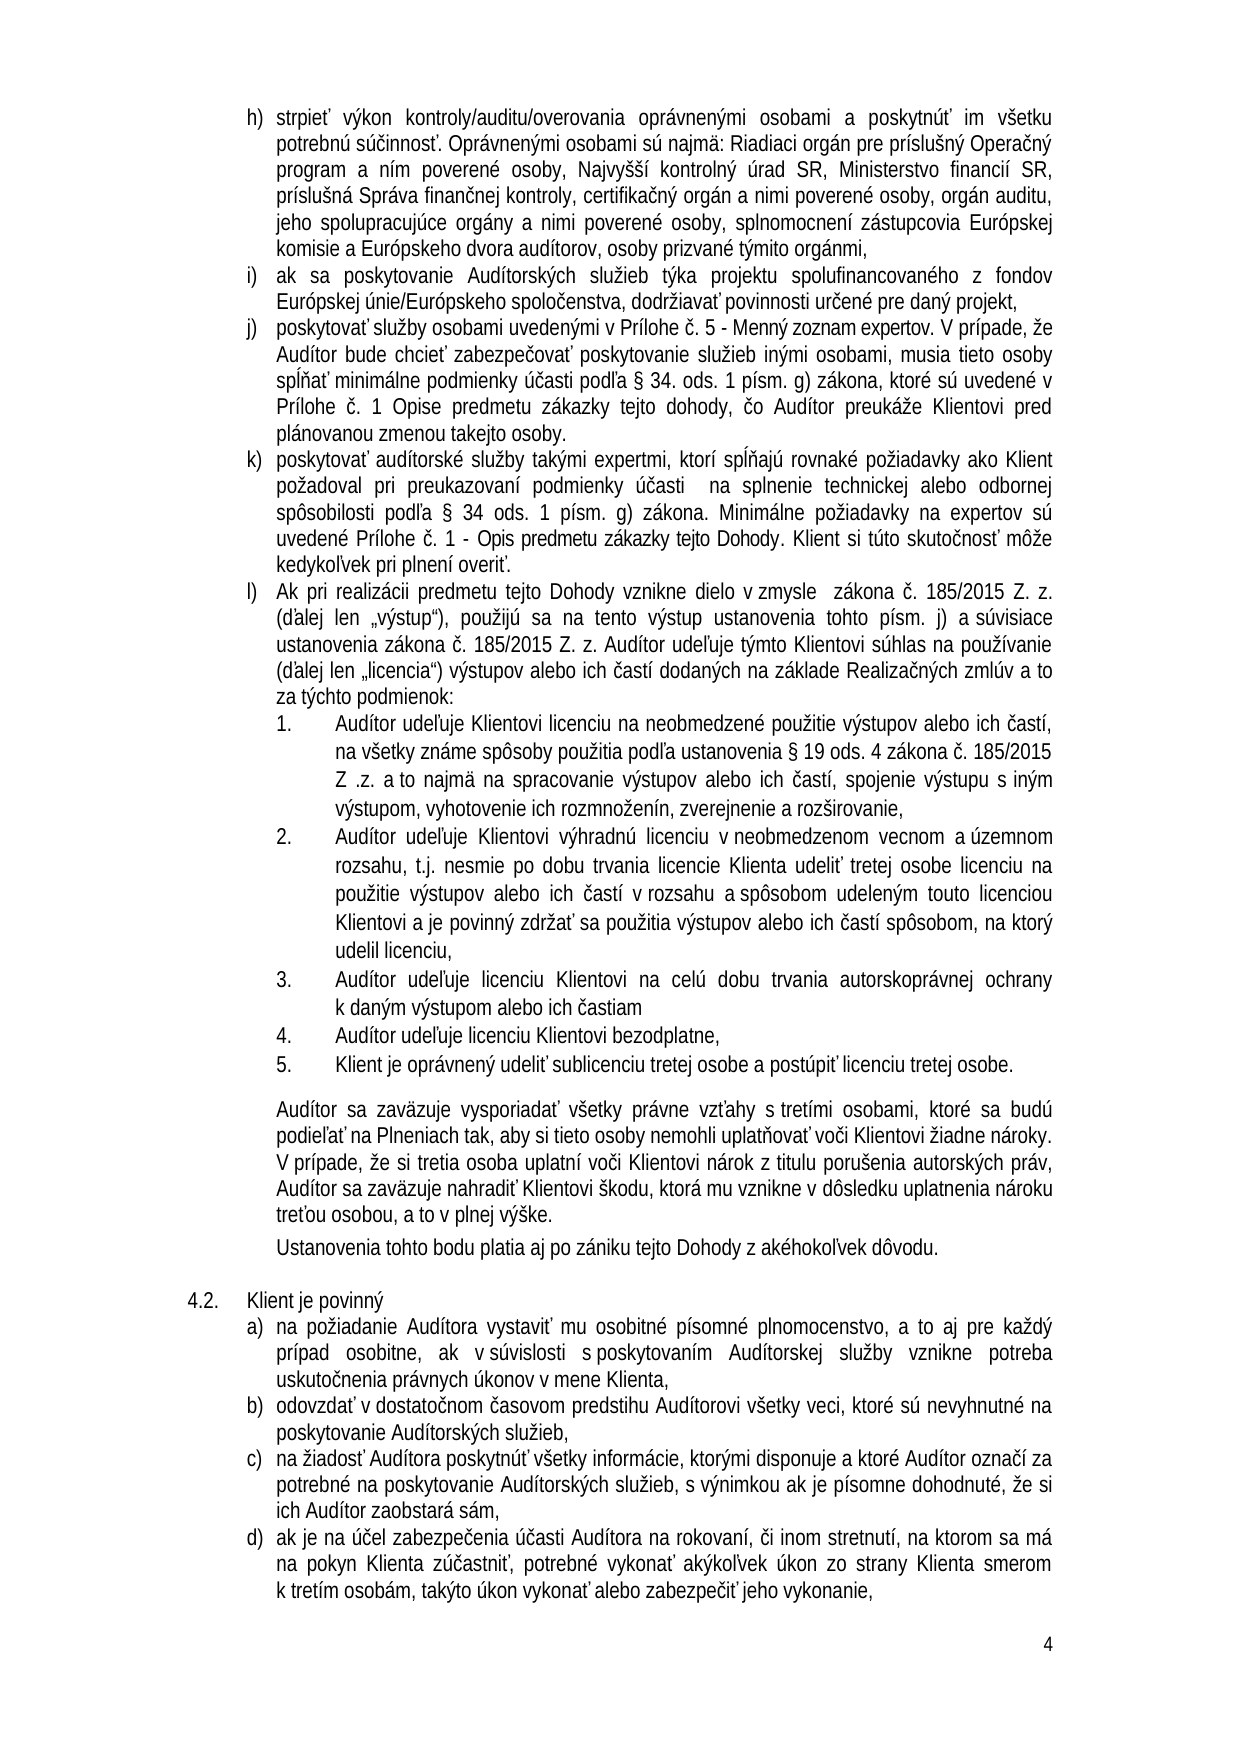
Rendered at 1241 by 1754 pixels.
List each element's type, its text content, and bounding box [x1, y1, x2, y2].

list na žiadosť Audítora poskytnúť všetky informácie, ktorými disponuje a ktoré Audítor označí za potrebné na poskytovanie Audítorských služieb, s výnimkou ak je písomne dohodnuté, že si ich Audítor zaobstará sám, [247, 1445, 1053, 1524]
list Audítor udeľuje licenciu Klientovi na celú dobu trvania autorskoprávnej ochrany k daným výstupom alebo ich častiam [276, 966, 1053, 1020]
list Audítor udeľuje Klientovi licenciu na neobmedzené použitie výstupov alebo ich častí, na všetky známe spôsoby použitia podľa ustanovenia § 19 ods. 4 zákona č. 185/2015 Z .z. a to najmä na spracovanie výstupov alebo ich častí, spojenie výstupu s iným výstupom, vyhotovenie ich rozmnoženín, zverejnenie a rozširovanie, [276, 709, 1053, 821]
list Audítor udeľuje licenciu Klientovi bezodplatne, [276, 1022, 1053, 1049]
list ak je na účel zabezpečenia účasti Audítora na rokovaní, či inom stretnutí, na ktorom sa má na pokyn Klienta zúčastniť, potrebné vykonať akýkoľvek úkon zo strany Klienta smerom k tretím osobám, takýto úkon vykonať alebo zabezpečiť jeho vykonanie, [247, 1524, 1053, 1603]
list strpieť výkon kontroly/auditu/overovania oprávnenými osobami a poskytnúť im všetku potrebnú súčinnosť. Oprávnenými osobami sú najmä: Riadiaci orgán pre príslušný Operačný program a ním poverené osoby, Najvyšší kontrolný úrad SR, Ministerstvo financií SR, príslušná Správa finančnej kontroly, certifikačný orgán a nimi poverené osoby, orgán auditu, jeho spolupracujúce orgány a nimi poverené osoby, splnomocnení zástupcovia Európskej komisie a Európskeho dvora audítorov, osoby prizvané týmito orgánmi, [247, 103, 1053, 262]
list odovzdať v dostatočnom časovom predstihu Audítorovi všetky veci, ktoré sú nevyhnutné na poskytovanie Audítorských služieb, [247, 1392, 1053, 1445]
list poskytovať audítorské služby takými expertmi, ktorí spĺňajú rovnaké požiadavky ako Klient požadoval pri preukazovaní podmienky účasti na splnenie technickej alebo odbornej spôsobilosti podľa § 34 ods. 1 písm. g) zákona. Minimálne požiadavky na expertov sú uvedené Prílohe č. 1 - Opis predmetu zákazky tejto Dohody. Klient si túto skutočnosť môže kedykoľvek pri plnení overiť. [247, 446, 1053, 578]
text Audítor sa zaväzuje vysporiadať všetky právne vzťahy s tretími osobami, ktoré sa budú podieľať na Plneniach tak, aby si tieto osoby nemohli uplatňovať voči Klientovi žiadne nároky. V prípade, že si tretia osoba uplatní voči Klientovi nárok z titulu porušenia autorských práv, Audítor sa zaväzuje nahradiť Klientovi škodu, ktorá mu vznikne v dôsledku uplatnenia nároku treťou osobou, a to v plnej výške. [276, 1096, 1053, 1228]
list Audítor udeľuje Klientovi výhradnú licenciu v neobmedzenom vecnom a územnom rozsahu, t.j. nesmie po dobu trvania licencie Klienta udeliť tretej osobe licenciu na použitie výstupov alebo ich častí v rozsahu a spôsobom udeleným touto licenciou Klientovi a je povinný zdržať sa použitia výstupov alebo ich častí spôsobom, na ktorý udelil licenciu, [276, 823, 1053, 963]
list Klient je oprávnený udeliť sublicenciu tretej osobe a postúpiť licenciu tretej osobe. [276, 1051, 1053, 1077]
list Klient je povinný [187, 1287, 1053, 1313]
list Ak pri realizácii predmetu tejto Dohody vznikne dielo v zmysle zákona č. 185/2015 Z. z. (ďalej len „výstup“), použijú sa na tento výstup ustanovenia tohto písm. j) a súvisiace ustanovenia zákona č. 185/2015 Z. z. Audítor udeľuje týmto Klientovi súhlas na používanie (ďalej len „licencia“) výstupov alebo ich častí dodaných na základe Realizačných zmlúv a to za týchto podmienok: [247, 578, 1053, 709]
list ak sa poskytovanie Audítorských služieb týka projektu spolufinancovaného z fondov Európskej únie/Európskeho spoločenstva, dodržiavať povinnosti určené pre daný projekt, [247, 262, 1053, 314]
list poskytovať služby osobami uvedenými v Prílohe č. 5 - Menný zoznam expertov. V prípade, že Audítor bude chcieť zabezpečovať poskytovanie služieb inými osobami, musia tieto osoby spĺňať minimálne podmienky účasti podľa § 34. ods. 1 písm. g) zákona, ktoré sú uvedené v Prílohe č. 1 Opise predmetu zákazky tejto dohody, čo Audítor preukáže Klientovi pred plánovanou zmenou takejto osoby. [247, 314, 1053, 446]
text Ustanovenia tohto bodu platia aj po zániku tejto Dohody z akéhokoľvek dôvodu. [276, 1234, 1053, 1260]
list na požiadanie Audítora vystaviť mu osobitné písomné plnomocenstvo, a to aj pre každý prípad osobitne, ak v súvislosti s poskytovaním Audítorskej služby vznikne potreba uskutočnenia právnych úkonov v mene Klienta, [247, 1313, 1053, 1392]
